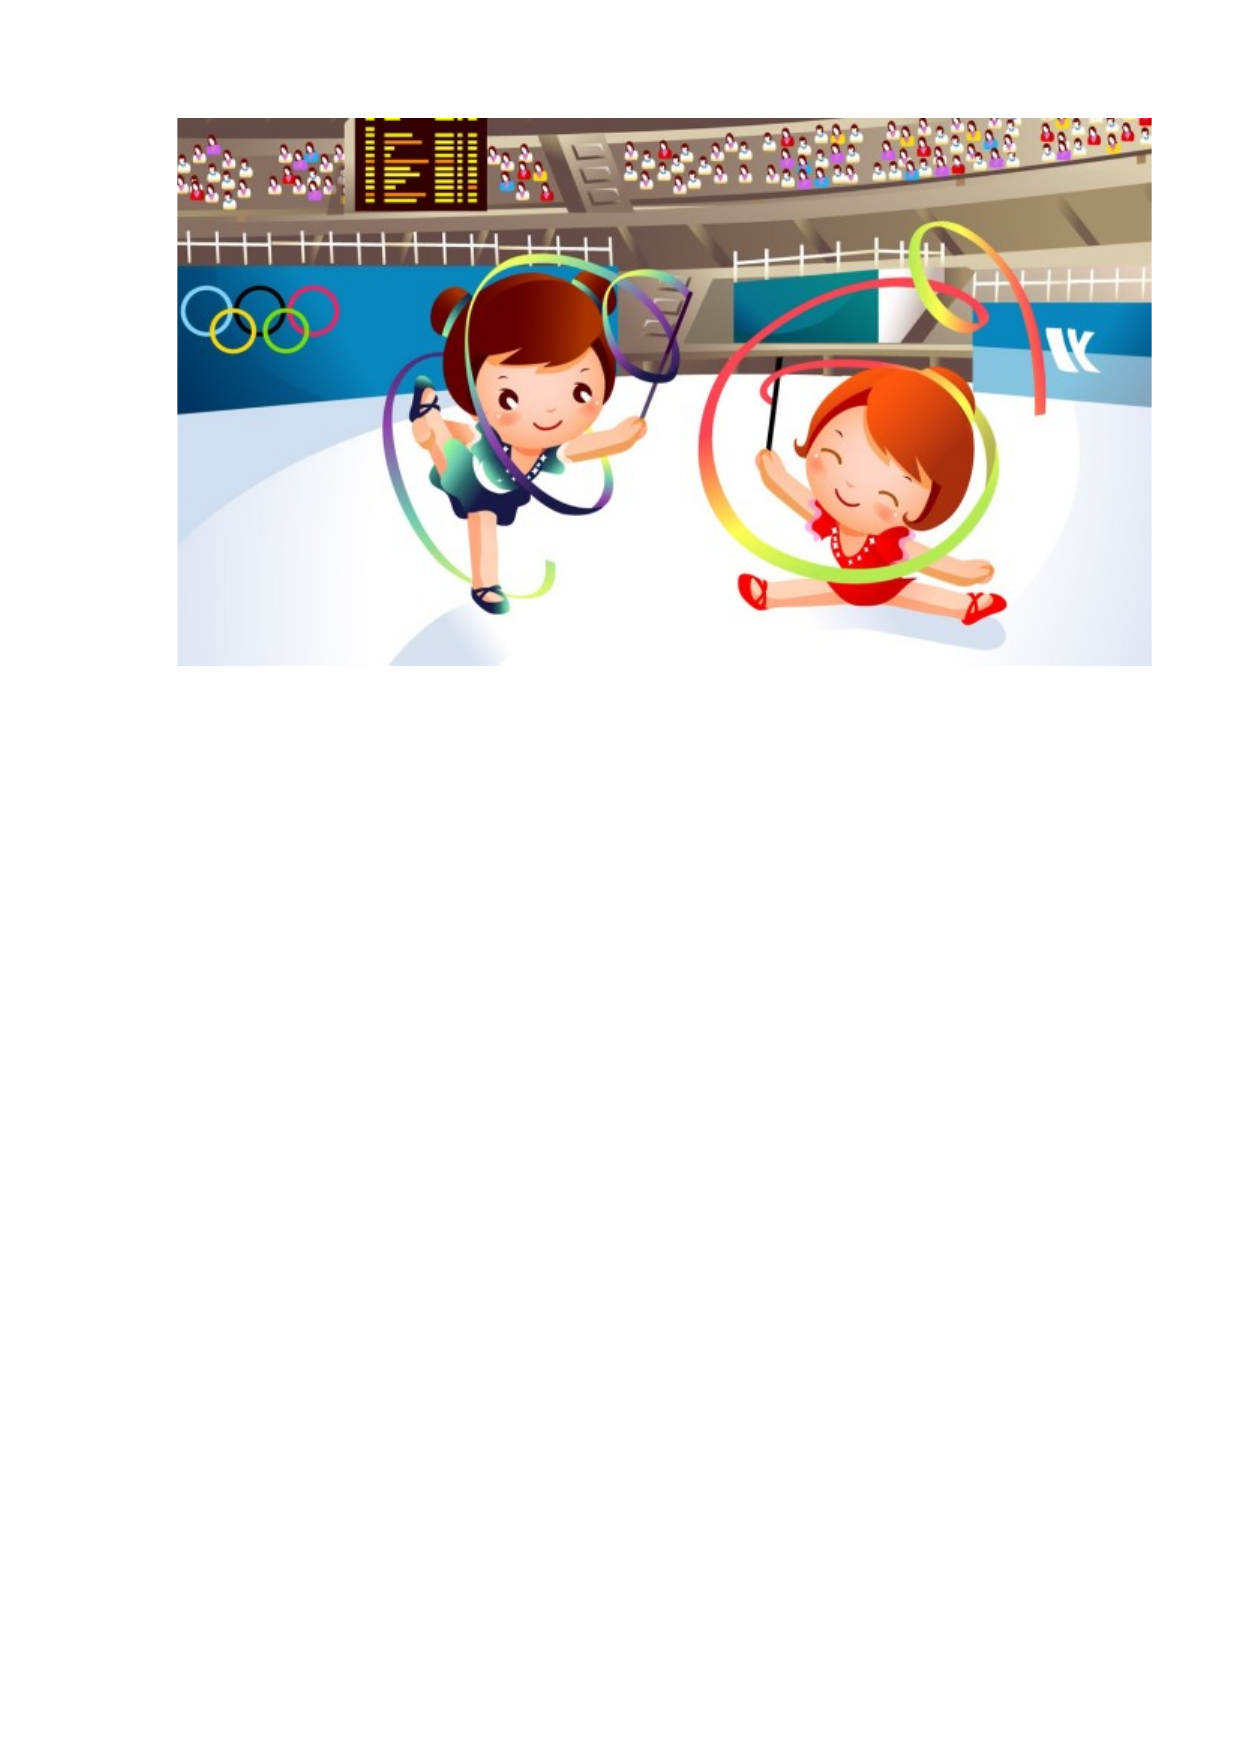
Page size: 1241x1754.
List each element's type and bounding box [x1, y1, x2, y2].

picture [1143, 342, 1152, 348]
picture [177, 118, 1152, 666]
